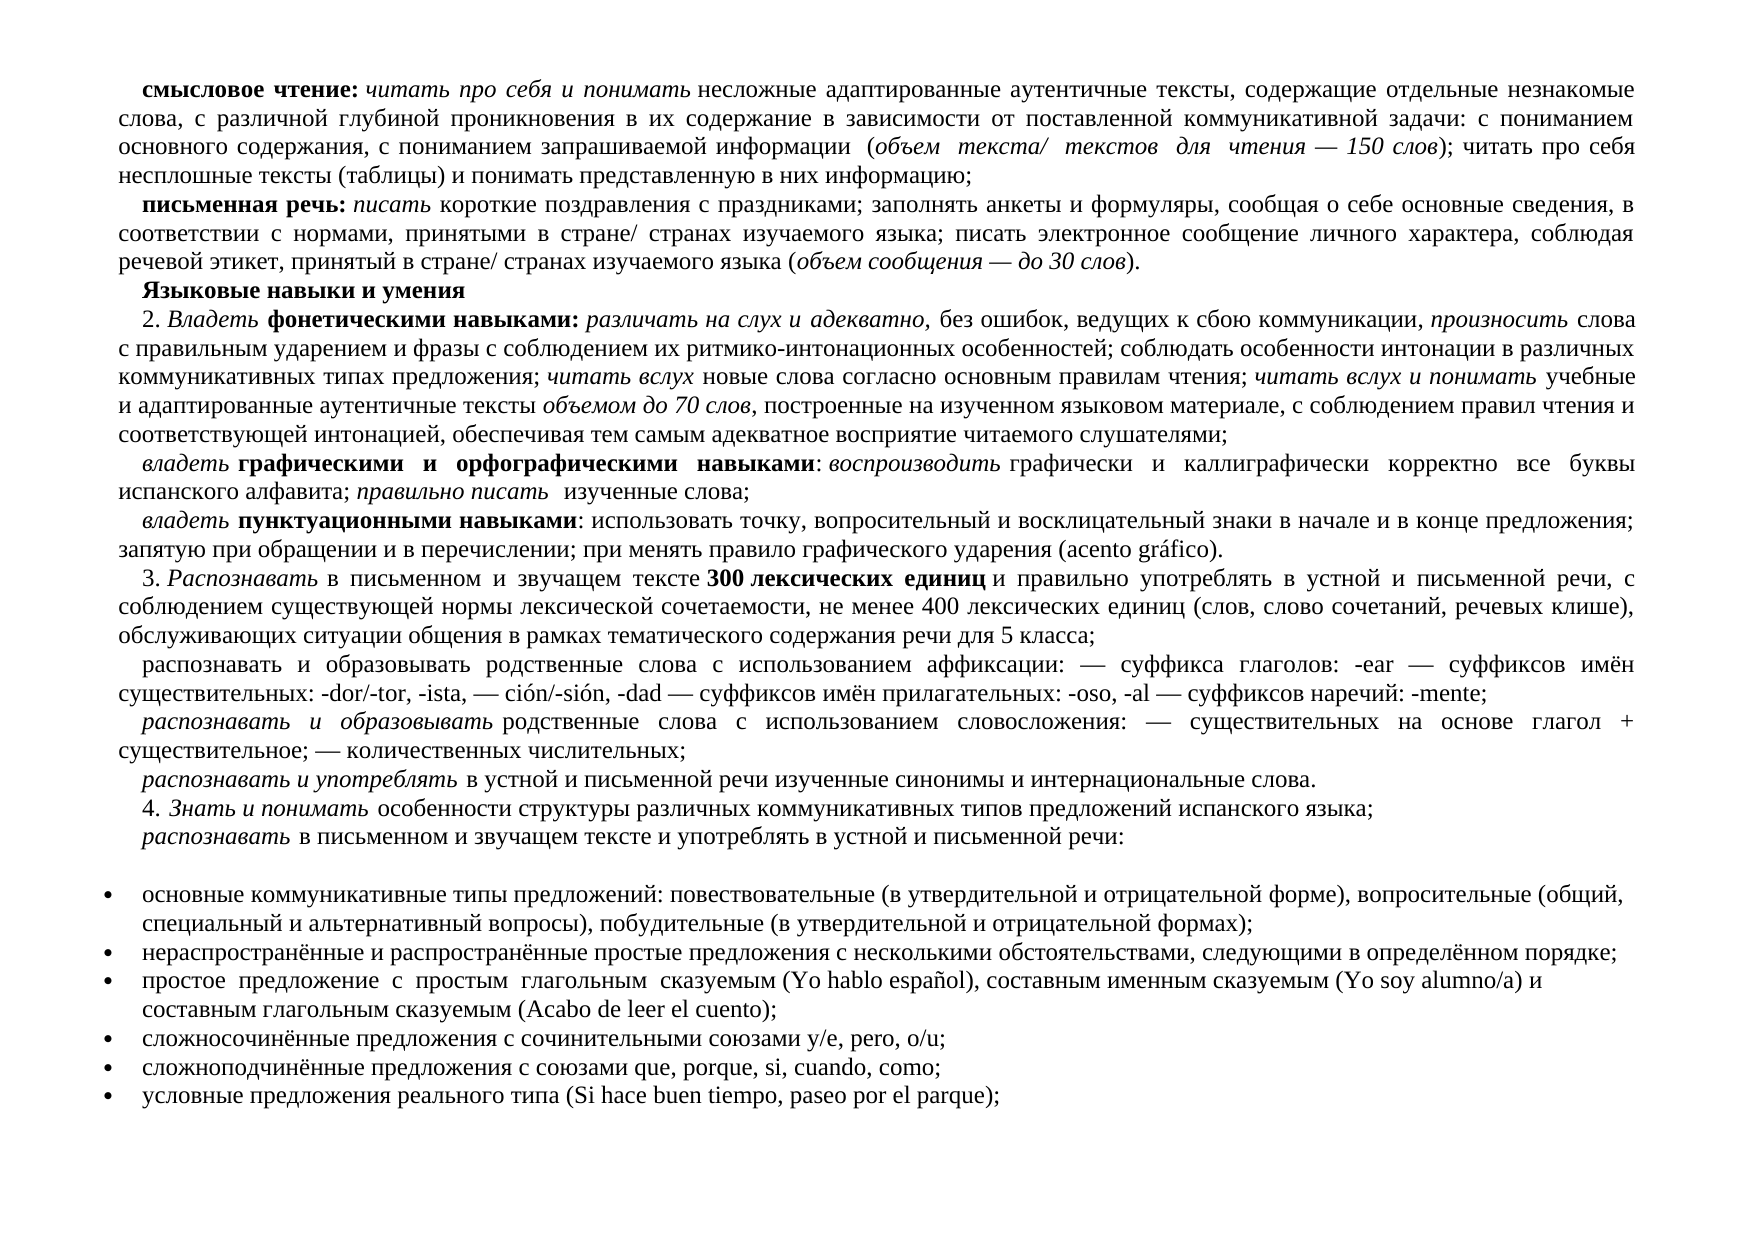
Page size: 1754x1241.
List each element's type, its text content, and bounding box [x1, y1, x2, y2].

text 4. Знать и понимать особенности структуры различных коммуникативных типов предложений испанского языка; [118, 793, 1636, 821]
text распознавать и употреблять в устной и письменной речи изученные синонимы и интернациональные слова. [118, 764, 1636, 793]
text распознавать в письменном и звучащем тексте и употреблять в устной и письменной речи: [118, 821, 1636, 850]
list основные коммуникативные типы предложений: повествовательные (в утвердительной и отрицательной форме), вопросительные (общий, специальный и альтернативный вопросы), побудительные (в утвердительной и отрицательной формах); [104, 879, 1636, 937]
text распознавать и образовывать родственные слова с использованием аффиксации: — суффикса глаголов: -ear — суффиксов имён существительных: -dor/-tor, -ista, — ción/-sión, -dad — суффиксов имён прилагательных: -oso, -al — суффиксов наречий: -mente; [118, 649, 1636, 706]
text письменная речь: писать короткие поздравления с праздниками; заполнять анкеты и формуляры, сообщая о себе основные сведения, в соответствии с нормами, принятыми в стране/ странах изучаемого языка; писать электронное сообщение личного характера, соблюдая речевой этикет, принятый в стране/ странах изучаемого языка (объем сообщения — до 30 слов). [118, 189, 1636, 275]
text распознавать и образовывать родственные слова с использованием словосложения: — существительных на основе глагол + существительное; — количественных числительных; [118, 706, 1636, 764]
text владеть пунктуационными навыками: использовать точку, вопросительный и восклицательный знаки в начале и в конце предложения; запятую при обращении и в перечислении; при менять правило графического ударения (acento gráfico). [118, 505, 1636, 563]
text 2. Владеть фонетическими навыками: различать на слух и адекватно, без ошибок, ведущих к сбою коммуникации, произносить слова с правильным ударением и фразы с соблюдением их ритмико-интонационных особенностей; соблюдать особенности интонации в различных коммуникативных типах предложения; читать вслух новые слова согласно основным правилам чтения; читать вслух и понимать учебные и адаптированные аутентичные тексты объемом до 70 слов, построенные на изученном языковом материале, с соблюдением правил чтения и соответствующей интонацией, обеспечивая тем самым адекватное восприятие читаемого слушателями; [118, 304, 1636, 448]
text 3. Распознавать в письменном и звучащем тексте 300 лексических единиц и правильно употреблять в устной и письменной речи, с соблюдением существующей нормы лексической сочетаемости, не менее 400 лексических единиц (слов, слово сочетаний, речевых клише), обслуживающих ситуации общения в рамках тематического содержания речи для 5 класса; [118, 563, 1636, 649]
list простое предложение с простым глагольным сказуемым (Yo hablo español), составным именным сказуемым (Yo soy alumno/a) и составным глагольным сказуемым (Acabo de leer el cuento); [104, 966, 1636, 1023]
list нераспространённые и распространённые простые предложения с несколькими обстоятельствами, следующими в определённом порядке; [104, 937, 1636, 966]
text Языковые навыки и умения [118, 275, 1636, 304]
list сложноподчинённые предложения с союзами que, porque, si, cuando, comо; [104, 1052, 1636, 1081]
list cложносочинённые предложения с сочинительными союзами y/e, pero, o/u; [104, 1023, 1636, 1052]
text владеть графическими и орфографическими навыками: воспроизводить графически и каллиграфически корректно все буквы испанского алфавита; правильно писать изученные слова; [118, 448, 1636, 505]
text смысловое чтение: читать про себя и понимать несложные адаптированные аутентичные тексты, содержащие отдельные незнакомые слова, с различной глубиной проникновения в их содержание в зависимости от поставленной коммуникативной задачи: с пониманием основного содержания, с пониманием запрашиваемой информации (объем текста/ текстов для чтения — 150 слов); читать про себя несплошные тексты (таблицы) и понимать представленную в них информацию; [118, 74, 1636, 189]
list условные предложения реального типа (Si hace buen tiempo, paseo por el parque); [104, 1081, 1636, 1109]
